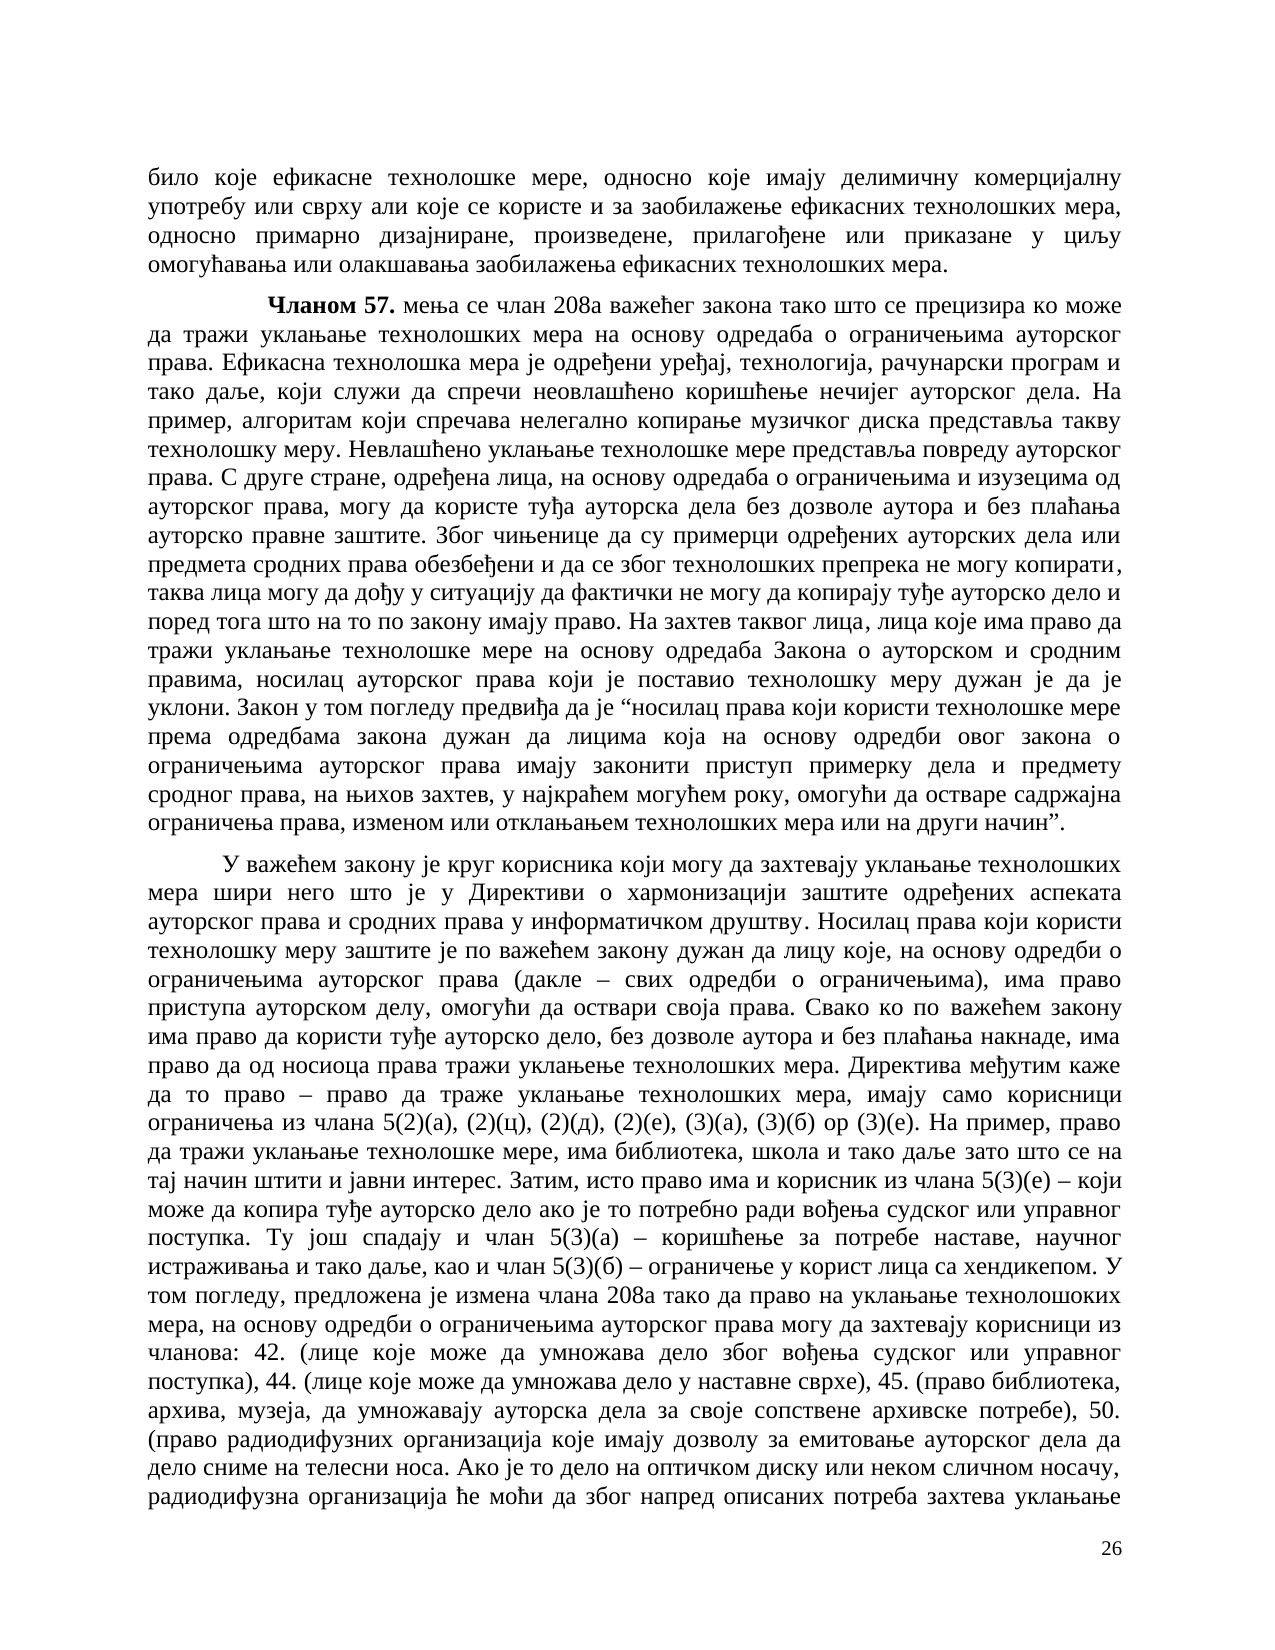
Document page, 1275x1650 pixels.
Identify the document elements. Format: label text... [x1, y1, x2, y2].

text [148, 162, 1122, 277]
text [148, 849, 1122, 1510]
text Чланом 57. мења се члан 208а важећег закона тако што се прецизира ко може да тражи уклањање технолошких мера на основу одредаба о ограничењима ауторског права. Ефикасна технолошка мера је одређени уређај, технологија, рачунарски програм и тако даље, који служи да спречи неовлашћено коришћење нечијег ауторског дела. На пример, алгоритам који спречава нелегално копирање музичког диска представља такву технолошку меру. Невлашћено уклањање технолошке мере представља повреду ауторског права. С друге стране, одређена лица, на основу одредаба о ограничењима и изузецима од ауторског права, могу да користе туђа ауторска дела без дозволе аутора и без плаћања ауторско правне заштите. Због чињенице да су примерци одређених ауторских дела или предмета сродних права обезбеђени и да се због технолошких препрека не могу копирати, таква лица могу да дођу у ситуацију да фактички не могу да копирају туђе ауторско дело и поред тога што на то по закону имају право. На захтев таквог лица, лица које има право да тражи уклањање технолошке мере на основу одредаба Закона о ауторском и сродним правима, носилац ауторског права који је поставио технолошку меру дужан је да је уклони. Закон у том погледу предвиђа да је “носилац права који користи технолошке мере према одредбама закона дужан да лицима која на основу одредби овог закона о ограничењима ауторског права имају законити приступ примерку дела и предмету сродног права, на њихов захтев, у најкраћем могућем року, омогући да остваре садржајна ограничења права, изменом или отклањањем технолошких мера или на други начин”. [148, 290, 1122, 836]
